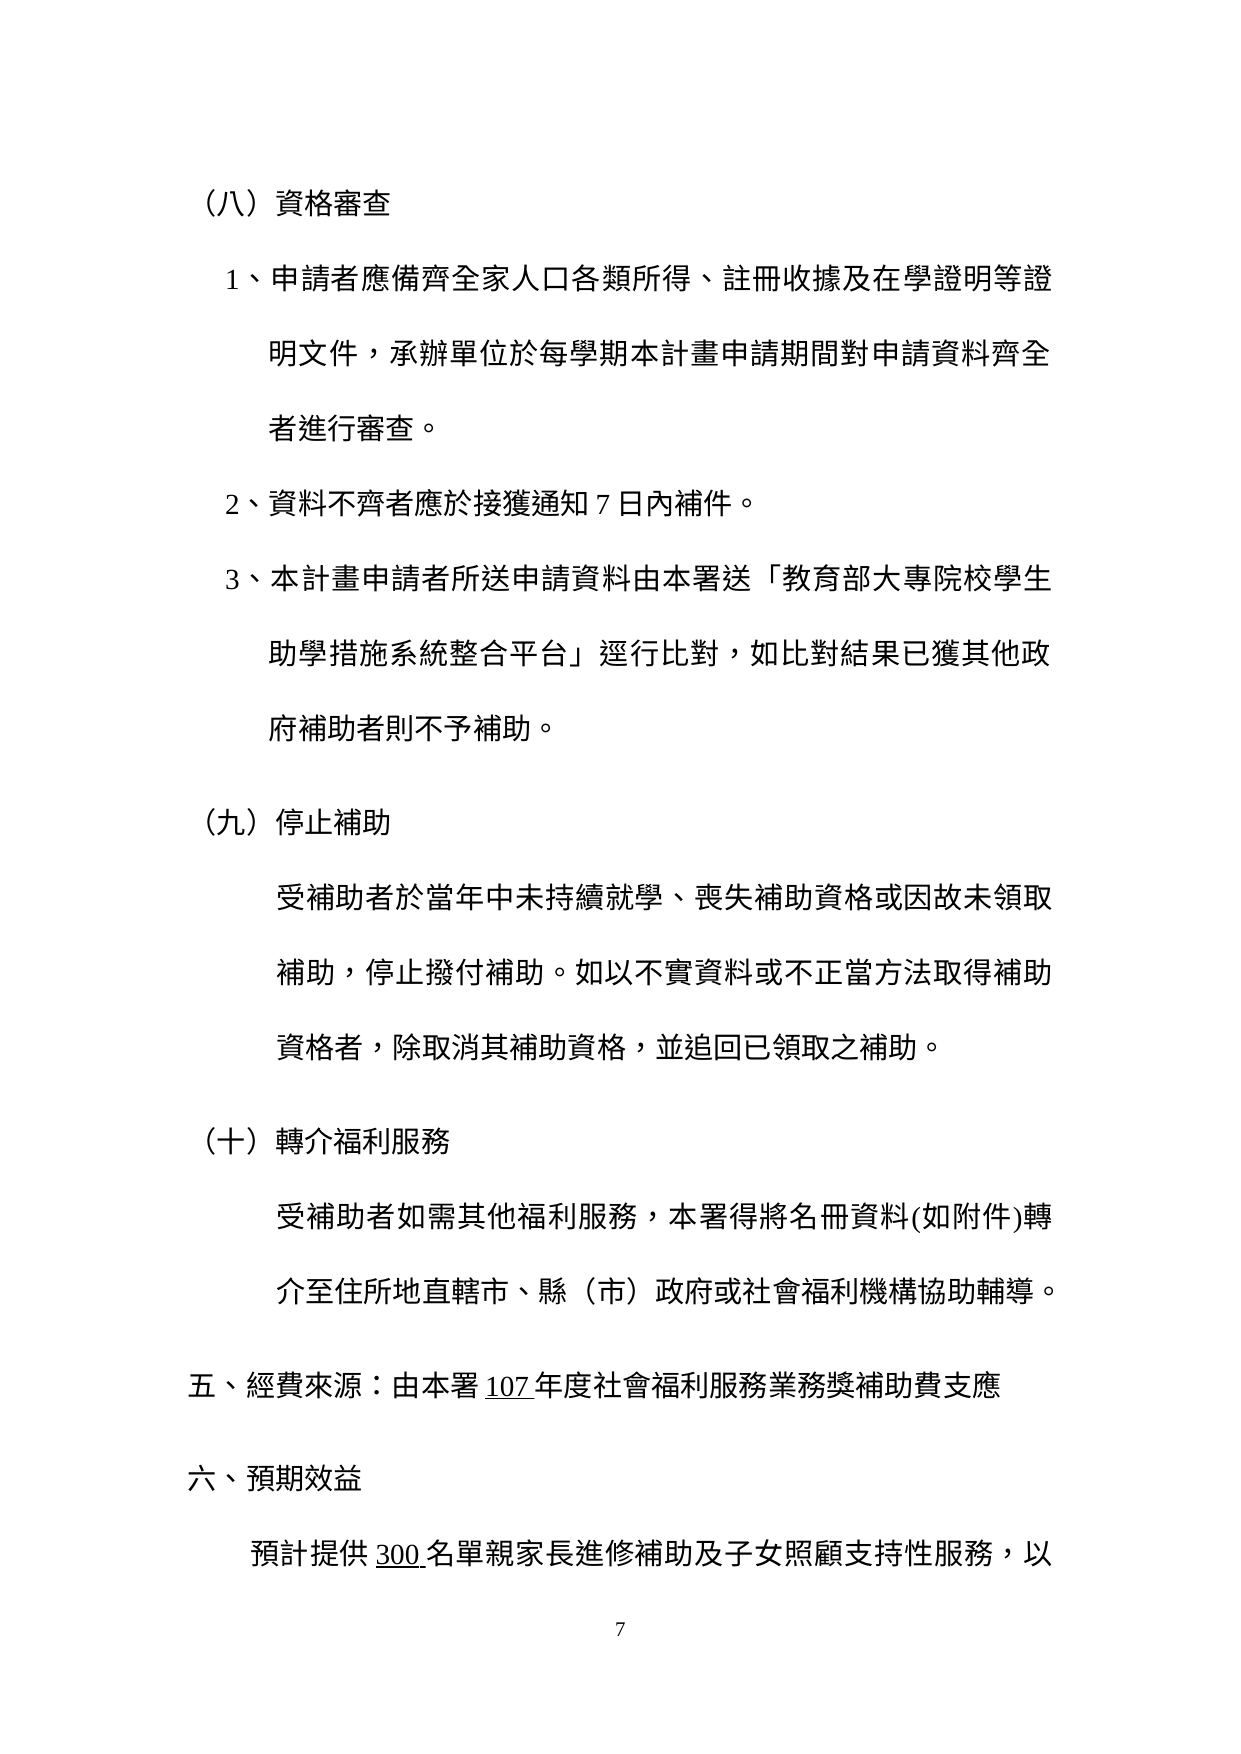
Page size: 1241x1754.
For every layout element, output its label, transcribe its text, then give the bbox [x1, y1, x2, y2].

text 五、經費來源：由本署107年度社會福利服務業務獎補助費支應 [187, 1346, 1053, 1421]
text （八）資格審查 [187, 164, 1053, 239]
text （九）停止補助 [187, 783, 1053, 858]
text 受補助者於當年中未持續就學、喪失補助資格或因故未領取補助，停止撥付補助。如以不實資料或不正當方法取得補助資格者，除取消其補助資格，並追回已領取之補助。 [276, 858, 1053, 1083]
text 1、申請者應備齊全家人口各類所得、註冊收據及在學證明等證明文件，承辦單位於每學期本計畫申請期間對申請資料齊全者進行審查。 [225, 239, 1053, 464]
text 受補助者如需其他福利服務，本署得將名冊資料(如附件)轉介至住所地直轄市、縣（市）政府或社會福利機構協助輔導。 [276, 1177, 1053, 1327]
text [250, 1514, 1053, 1589]
text 六、預期效益 [187, 1439, 1053, 1514]
text （十）轉介福利服務 [187, 1102, 1053, 1177]
text 3、本計畫申請者所送申請資料由本署送「教育部大專院校學生助學措施系統整合平台」逕行比對，如比對結果已獲其他政府補助者則不予補助。 [225, 539, 1053, 764]
text 2、資料不齊者應於接獲通知7日內補件。 [225, 464, 1053, 539]
